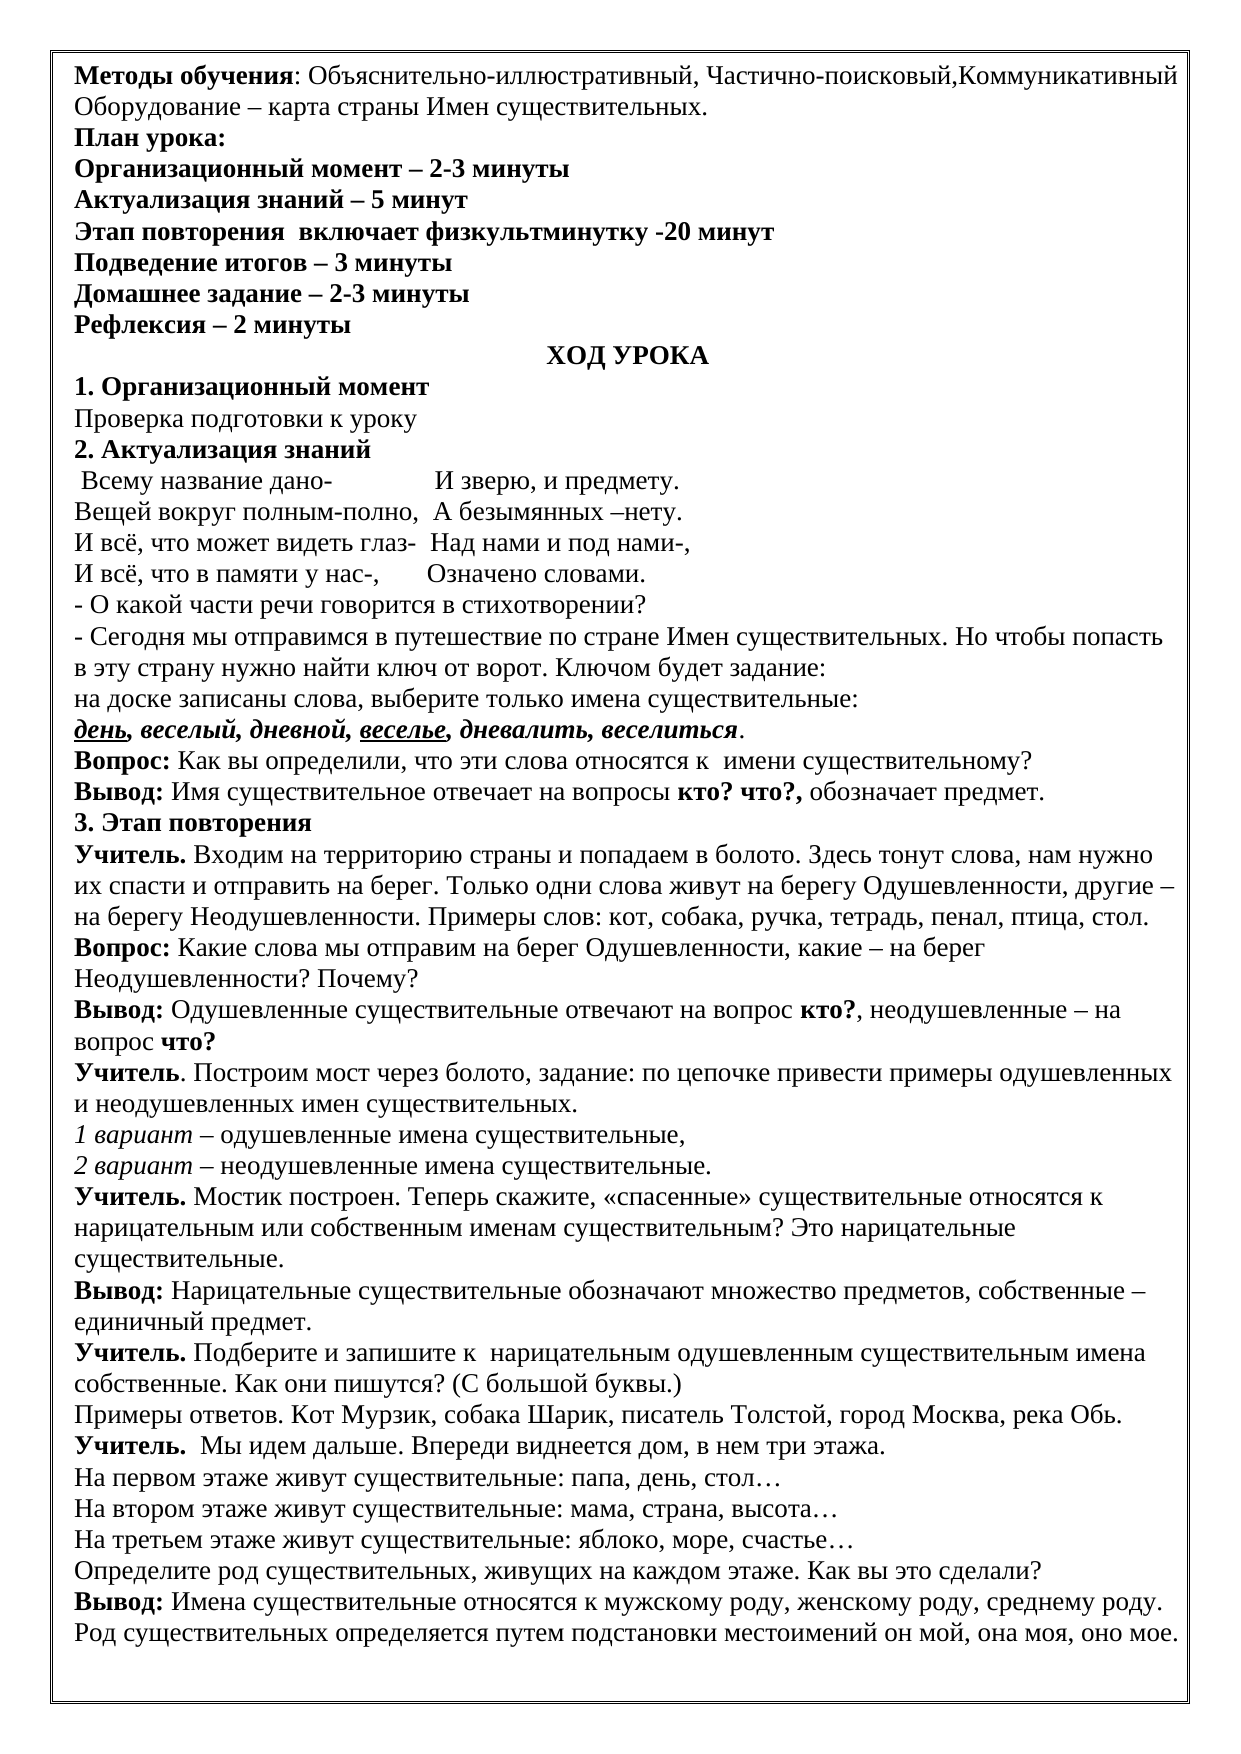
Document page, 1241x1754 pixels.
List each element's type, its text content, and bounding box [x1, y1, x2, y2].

text Учитель. Мы идем дальше. Впереди виднеется дом, в нем три этажа. [74, 1429, 1181, 1461]
text 1. Организационный момент [74, 371, 1181, 402]
text Вопрос: Какие слова мы отправим на берег Одушевленности, какие – на берег Неодушевленности? Почему? [74, 931, 1181, 993]
text Оборудование – карта страны Имен существительных. [74, 90, 1181, 121]
text Всему название дано- И зверю, и предмету. [74, 464, 1181, 495]
text На первом этаже живут существительные: папа, день, стол… На втором этаже живут существительные: мама, страна, высота… На третьем этаже живут существительные: яблоко, море, счастье… [74, 1461, 1181, 1554]
text Рефлексия – 2 минуты [74, 308, 1181, 339]
text - Сегодня мы отправимся в путешествие по стране Имен существительных. Но чтобы попасть в эту страну нужно найти ключ от ворот. Ключом будет задание: на доске записаны слова, выберите только имена существительные: день, веселый, дневной, веселье, дневалить, веселиться. [74, 620, 1181, 744]
text Учитель. Подберите и запишите к нарицательным одушевленным существительным имена собственные. Как они пишутся? (С большой буквы.) [74, 1336, 1181, 1398]
text - О какой части речи говорится в стихотворении? [74, 588, 1181, 620]
text План урока: [74, 121, 1181, 152]
text И всё, что в памяти у нас-, Означено словами. [74, 557, 1181, 588]
text ХОД УРОКА [74, 339, 1181, 371]
text Организационный момент – 2-3 минуты [74, 152, 1181, 184]
text Учитель. Мостик построен. Теперь скажите, «спасенные» существительные относятся к нарицательным или собственным именам существительным? Это нарицательные существительные. [74, 1180, 1181, 1274]
text Подведение итогов – 3 минуты [74, 246, 1181, 277]
text Вывод: Одушевленные существительные отвечают на вопрос кто?, неодушевленные – на вопрос что? [74, 993, 1181, 1056]
text Учитель. Построим мост через болото, задание: по цепочке привести примеры одушевленных и неодушевленных имен существительных. [74, 1056, 1181, 1118]
text Учитель. Входим на территорию страны и попадаем в болото. Здесь тонут слова, нам нужно их спасти и отправить на берег. Только одни слова живут на берегу Одушевленности, другие – на берегу Неодушевленности. Примеры слов: кот, собака, ручка, тетрадь, пенал, птица, стол. [74, 838, 1181, 931]
text Актуализация знаний – 5 минут [74, 184, 1181, 215]
text Примеры ответов. Кот Мурзик, собака Шарик, писатель Толстой, город Москва, река Обь. [74, 1398, 1181, 1429]
text 1 вариант – одушевленные имена существительные, 2 вариант – неодушевленные имена существительные. [74, 1118, 1181, 1180]
text Методы обучения: Объяснительно-иллюстративный, Частично-поисковый,Коммуникативный [74, 59, 1181, 90]
text Проверка подготовки к уроку [74, 402, 1181, 433]
text Вывод: Имена существительные относятся к мужскому роду, женскому роду, среднему роду. Род существительных определяется путем подстановки местоимений он мой, она моя, оно мое. [74, 1585, 1181, 1647]
text Вывод: Имя существительное отвечает на вопросы кто? что?, обозначает предмет. [74, 775, 1181, 807]
text Определите род существительных, живущих на каждом этаже. Как вы это сделали? [74, 1554, 1181, 1585]
text Домашнее задание – 2-3 минуты [74, 277, 1181, 308]
text И всё, что может видеть глаз- Над нами и под нами-, [74, 526, 1181, 557]
text 2. Актуализация знаний [74, 433, 1181, 464]
text Этап повторения включает физкультминутку -20 минут [74, 215, 1181, 246]
text 3. Этап повторения [74, 807, 1181, 838]
text Вещей вокруг полным-полно, А безымянных –нету. [74, 495, 1181, 526]
text Вопрос: Как вы определили, что эти слова относятся к имени существительному? [74, 744, 1181, 775]
text Вывод: Нарицательные существительные обозначают множество предметов, собственные – единичный предмет. [74, 1274, 1181, 1336]
